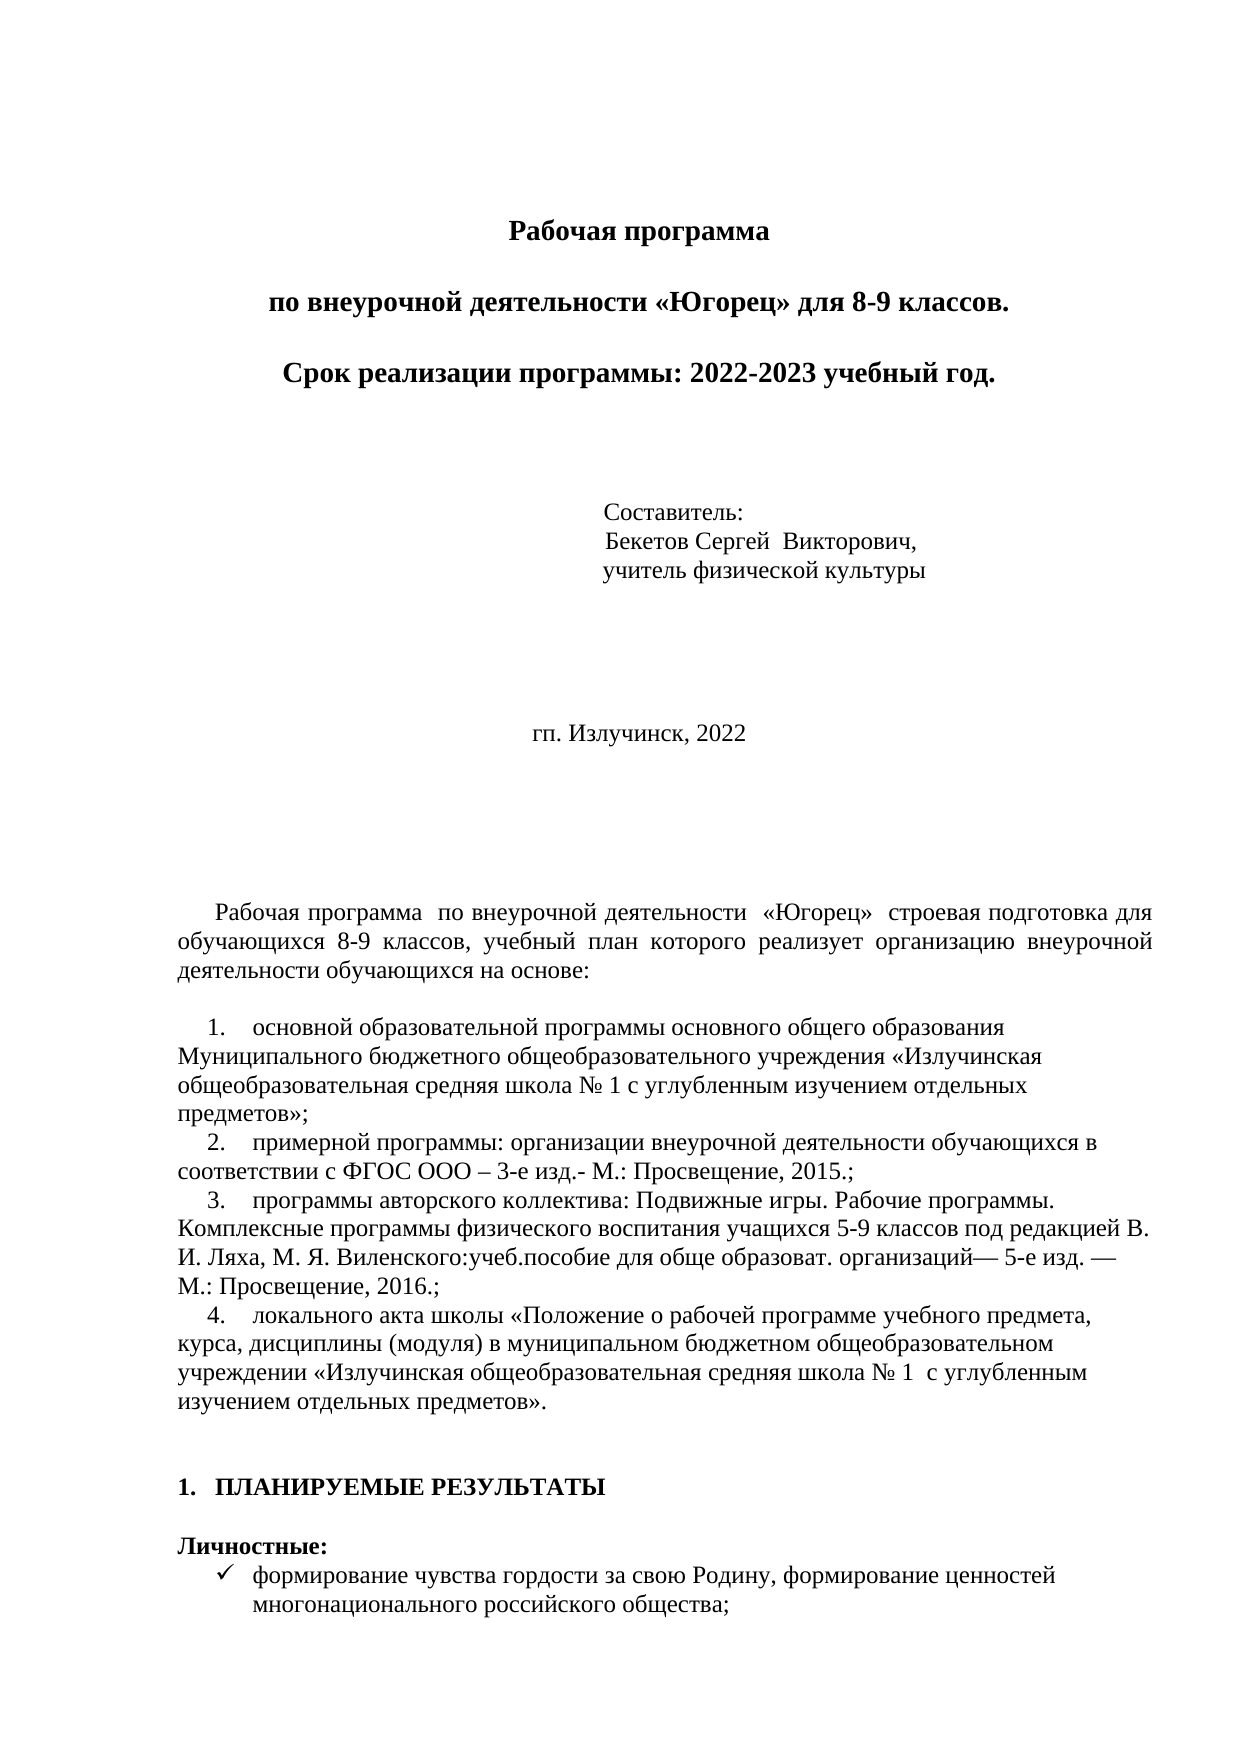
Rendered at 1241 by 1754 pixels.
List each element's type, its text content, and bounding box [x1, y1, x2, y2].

list примерной программы: организации внеурочной деятельности обучающихся в соответствии с ФГОС ООО – 3-е изд.- М.: Просвещение, 2015.; [177, 1127, 1152, 1185]
list программы авторского коллектива: Подвижные игры. Рабочие программы. Комплексные программы физического воспитания учащихся 5-9 классов под редакцией В. И. Ляха, М. Я. Виленского:учеб.пособие для обще образоват. организаций— 5-е изд. — М.: Просвещение, 2016.; [177, 1185, 1152, 1300]
list формирование чувства гордости за свою Родину, формирование ценностей многонационального российского общества; [215, 1560, 1152, 1618]
list основной образовательной программы основного общего образования Муниципального бюджетного общеобразовательного учреждения «Излучинская общеобразовательная средняя школа № 1 с углубленным изучением отдельных предметов»; [177, 1012, 1152, 1127]
text Личностные: [177, 1531, 1152, 1560]
list ПЛАНИРУЕМЫЕ РЕЗУЛЬТАТЫ [177, 1472, 1152, 1501]
text Рабочая программа по внеурочной деятельности «Югорец» строевая подготовка для обучающихся 8-9 классов, учебный план которого реализует организацию внеурочной деятельности обучающихся на основе: [177, 897, 1154, 983]
list локального акта школы «Положение о рабочей программе учебного предмета, курса, дисциплины (модуля) в муниципальном бюджетном общеобразовательном учреждении «Излучинская общеобразовательная средняя школа № 1 с углубленным изучением отдельных предметов». [177, 1300, 1152, 1415]
table_header [118, 118, 1138, 811]
